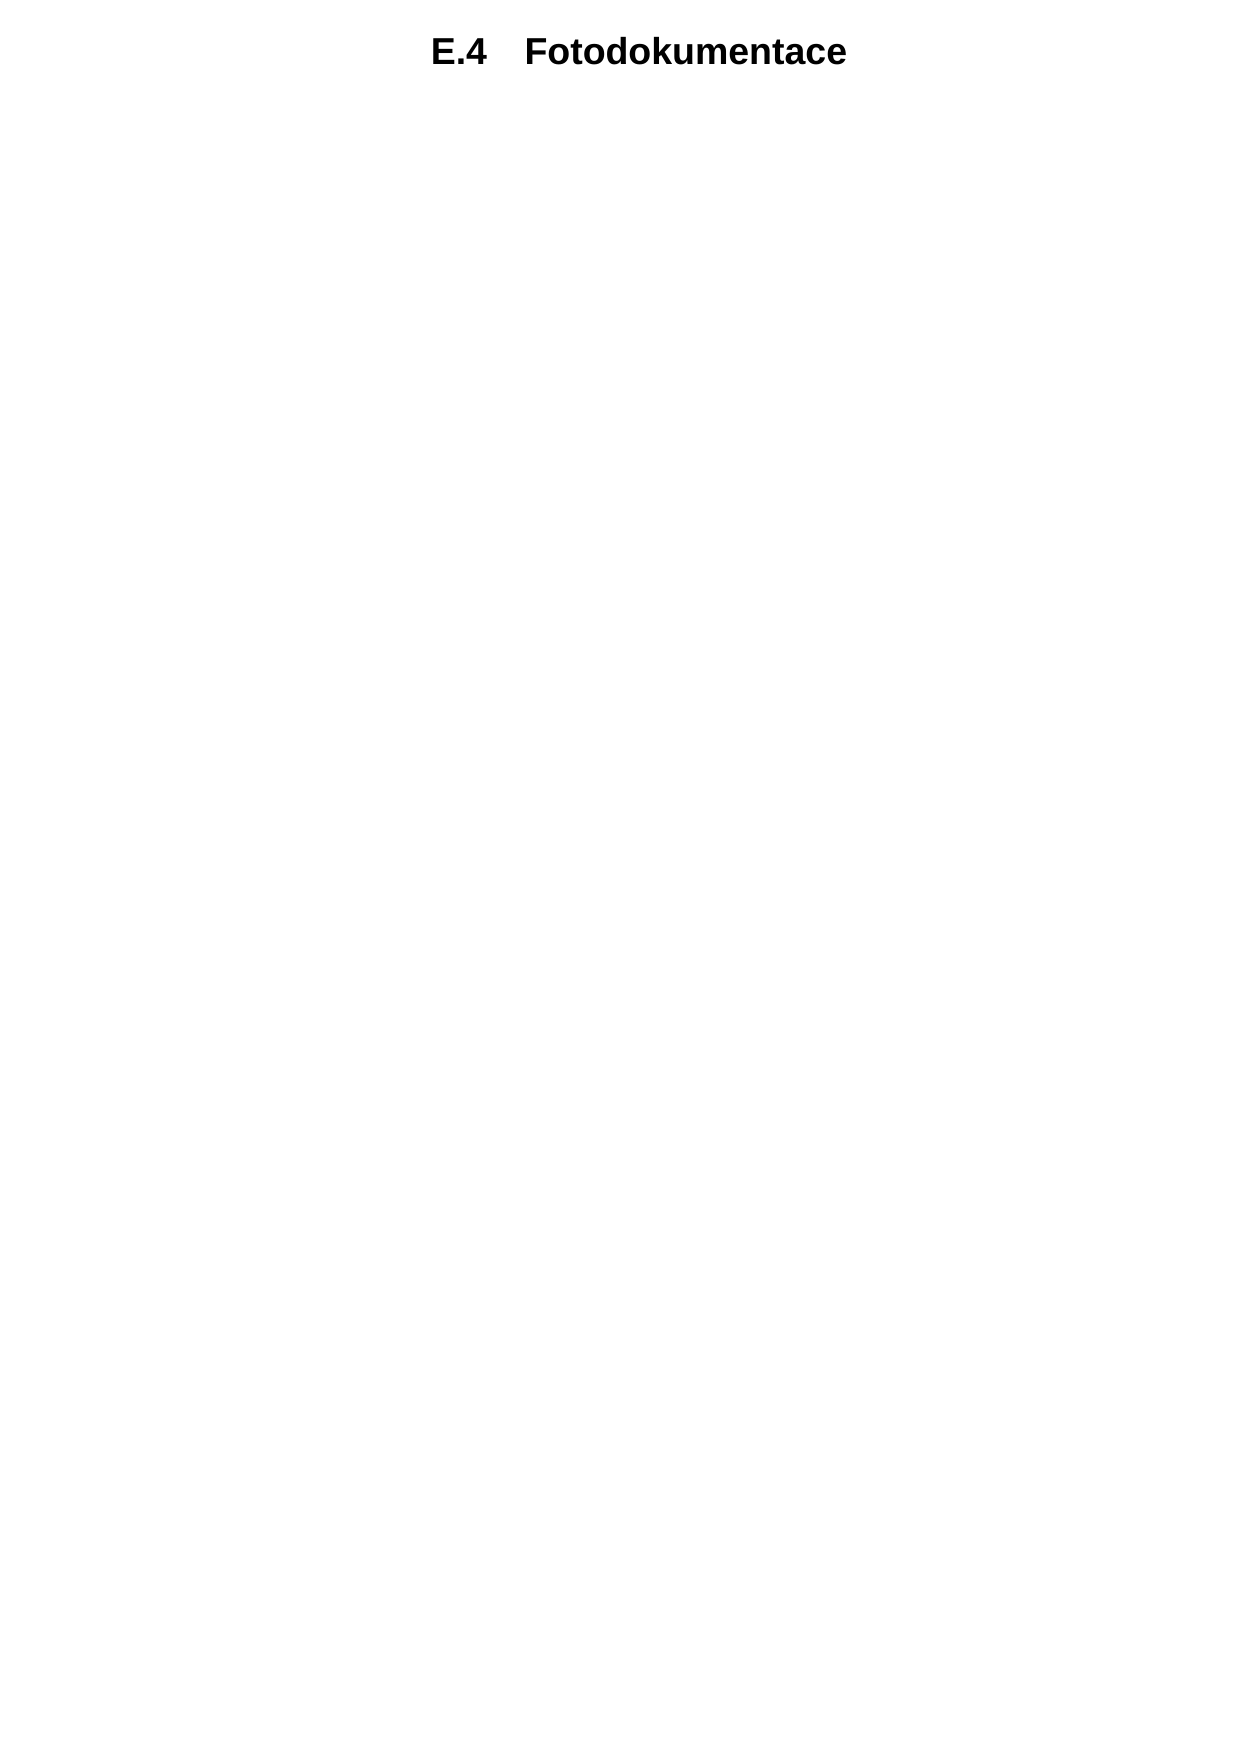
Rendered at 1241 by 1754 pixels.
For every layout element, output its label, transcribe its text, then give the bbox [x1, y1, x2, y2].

list Fotodokumentace [156, 29, 1122, 73]
